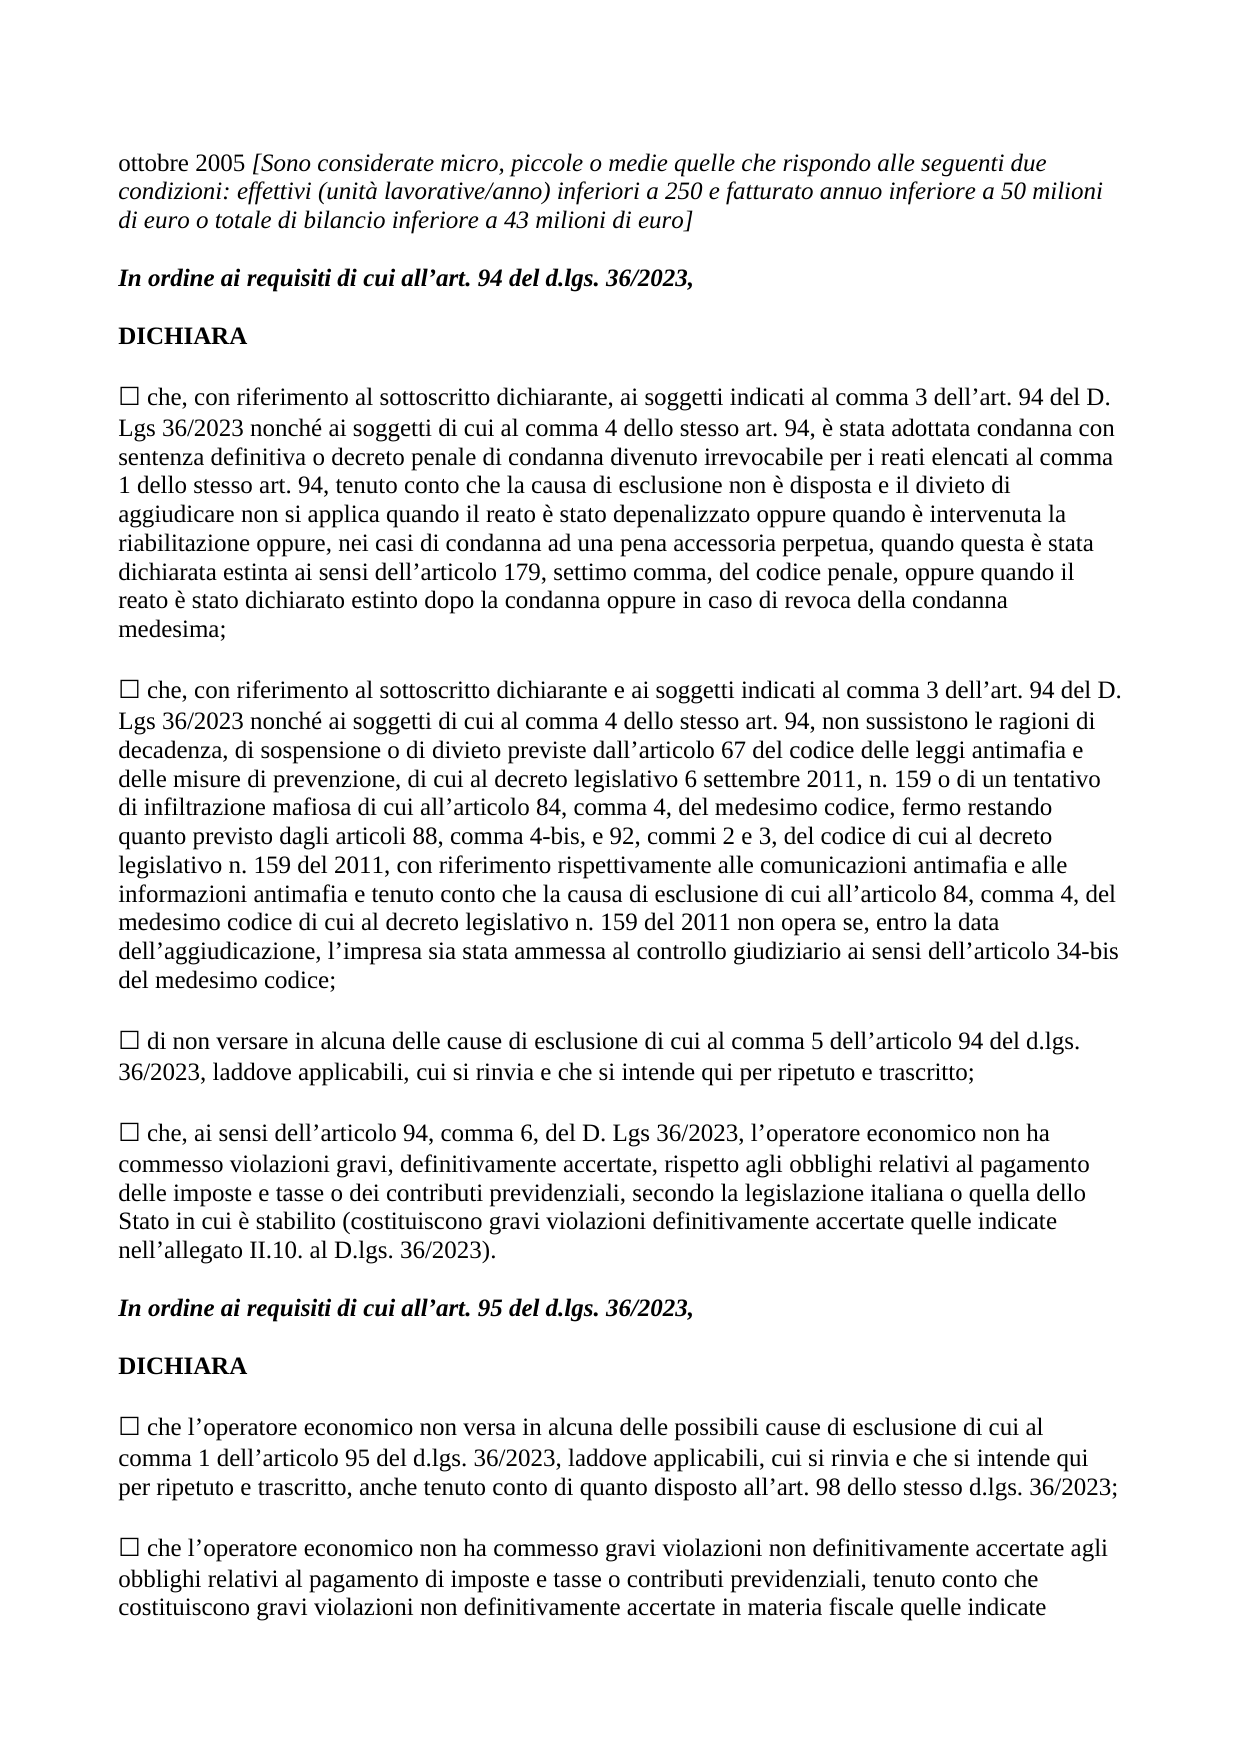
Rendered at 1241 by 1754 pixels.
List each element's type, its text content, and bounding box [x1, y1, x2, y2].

text ☐ che l’operatore economico non versa in alcuna delle possibili cause di esclusione di cui al comma 1 dell’articolo 95 del d.lgs. 36/2023, laddove applicabili, cui si rinvia e che si intende qui per ripetuto e trascritto, anche tenuto conto di quanto disposto all’art. 98 dello stesso d.lgs. 36/2023; [118, 1409, 1122, 1500]
text DICHIARA [118, 321, 1122, 350]
text In ordine ai requisiti di cui all’art. 94 del d.lgs. 36/2023, [118, 263, 1122, 292]
text DICHIARA [118, 1351, 1122, 1380]
text In ordine ai requisiti di cui all’art. 95 del d.lgs. 36/2023, [118, 1293, 1122, 1322]
text ☐ che, con riferimento al sottoscritto dichiarante, ai soggetti indicati al comma 3 dell’art. 94 del D. Lgs 36/2023 nonché ai soggetti di cui al comma 4 dello stesso art. 94, è stata adottata condanna con sentenza definitiva o decreto penale di condanna divenuto irrevocabile per i reati elencati al comma 1 dello stesso art. 94, tenuto conto che la causa di esclusione non è disposta e il divieto di aggiudicare non si applica quando il reato è stato depenalizzato oppure quando è intervenuta la riabilitazione oppure, nei casi di condanna ad una pena accessoria perpetua, quando questa è stata dichiarata estinta ai sensi dell’articolo 179, settimo comma, del codice penale, oppure quando il reato è stato dichiarato estinto dopo la condanna oppure in caso di revoca della condanna medesima; [118, 379, 1122, 643]
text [118, 1529, 1122, 1621]
text ☐ che, ai sensi dell’articolo 94, comma 6, del D. Lgs 36/2023, l’operatore economico non ha commesso violazioni gravi, definitivamente accertate, rispetto agli obblighi relativi al pagamento delle imposte e tasse o dei contributi previdenziali, secondo la legislazione italiana o quella dello Stato in cui è stabilito (costituiscono gravi violazioni definitivamente accertate quelle indicate nell’allegato II.10. al D.lgs. 36/2023). [118, 1115, 1122, 1264]
text ☐ che, con riferimento al sottoscritto dichiarante e ai soggetti indicati al comma 3 dell’art. 94 del D. Lgs 36/2023 nonché ai soggetti di cui al comma 4 dello stesso art. 94, non sussistono le ragioni di decadenza, di sospensione o di divieto previste dall’articolo 67 del codice delle leggi antimafia e delle misure di prevenzione, di cui al decreto legislativo 6 settembre 2011, n. 159 o di un tentativo di infiltrazione mafiosa di cui all’articolo 84, comma 4, del medesimo codice, fermo restando quanto previsto dagli articoli 88, comma 4-bis, e 92, commi 2 e 3, del codice di cui al decreto legislativo n. 159 del 2011, con riferimento rispettivamente alle comunicazioni antimafia e alle informazioni antimafia e tenuto conto che la causa di esclusione di cui all’articolo 84, comma 4, del medesimo codice di cui al decreto legislativo n. 159 del 2011 non opera se, entro la data dell’aggiudicazione, l’impresa sia stata ammessa al controllo giudiziario ai sensi dell’articolo 34-bis del medesimo codice; [118, 672, 1122, 994]
text ☐ di non versare in alcuna delle cause di esclusione di cui al comma 5 dell’articolo 94 del d.lgs. 36/2023, laddove applicabili, cui si rinvia e che si intende qui per ripetuto e trascritto; [118, 1023, 1122, 1086]
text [118, 148, 1122, 234]
